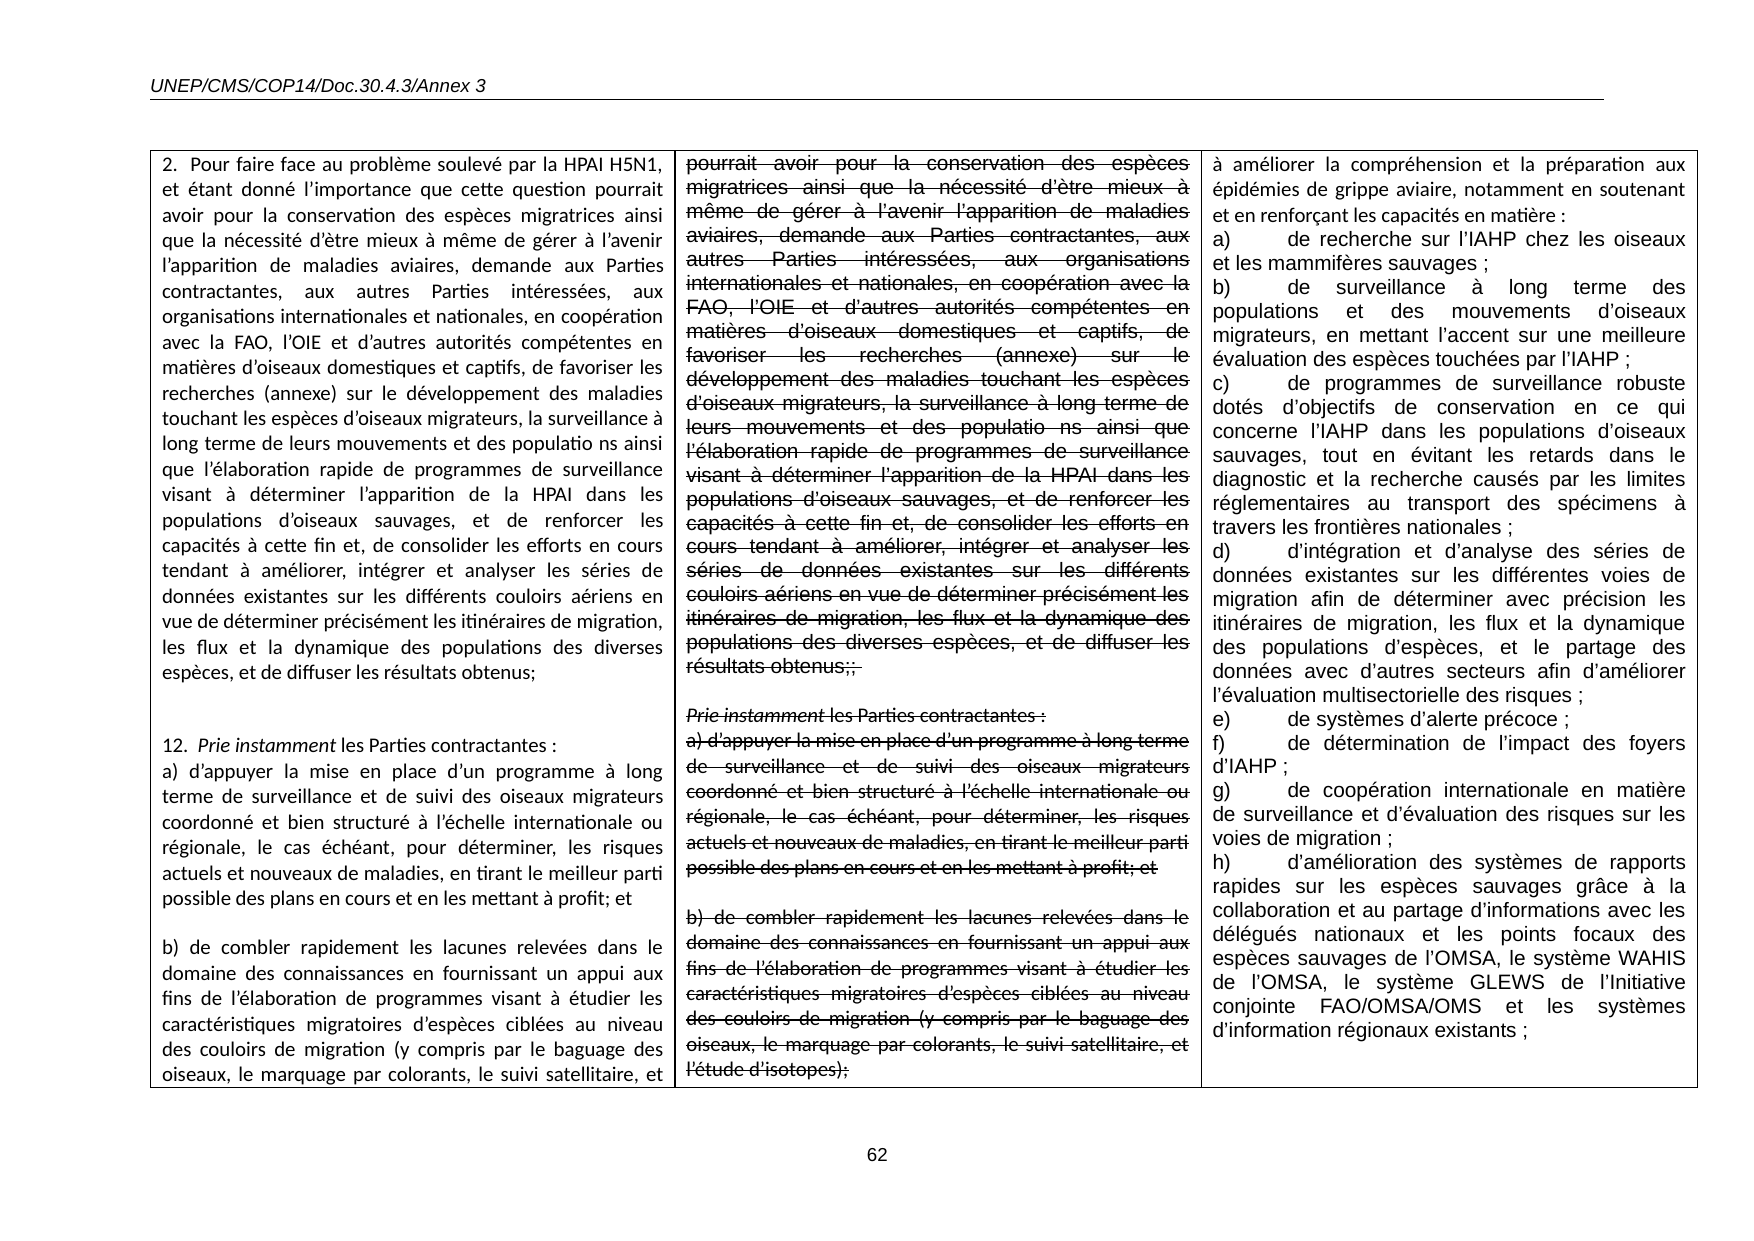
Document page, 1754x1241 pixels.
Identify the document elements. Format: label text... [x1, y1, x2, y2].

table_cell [676, 151, 1201, 1087]
